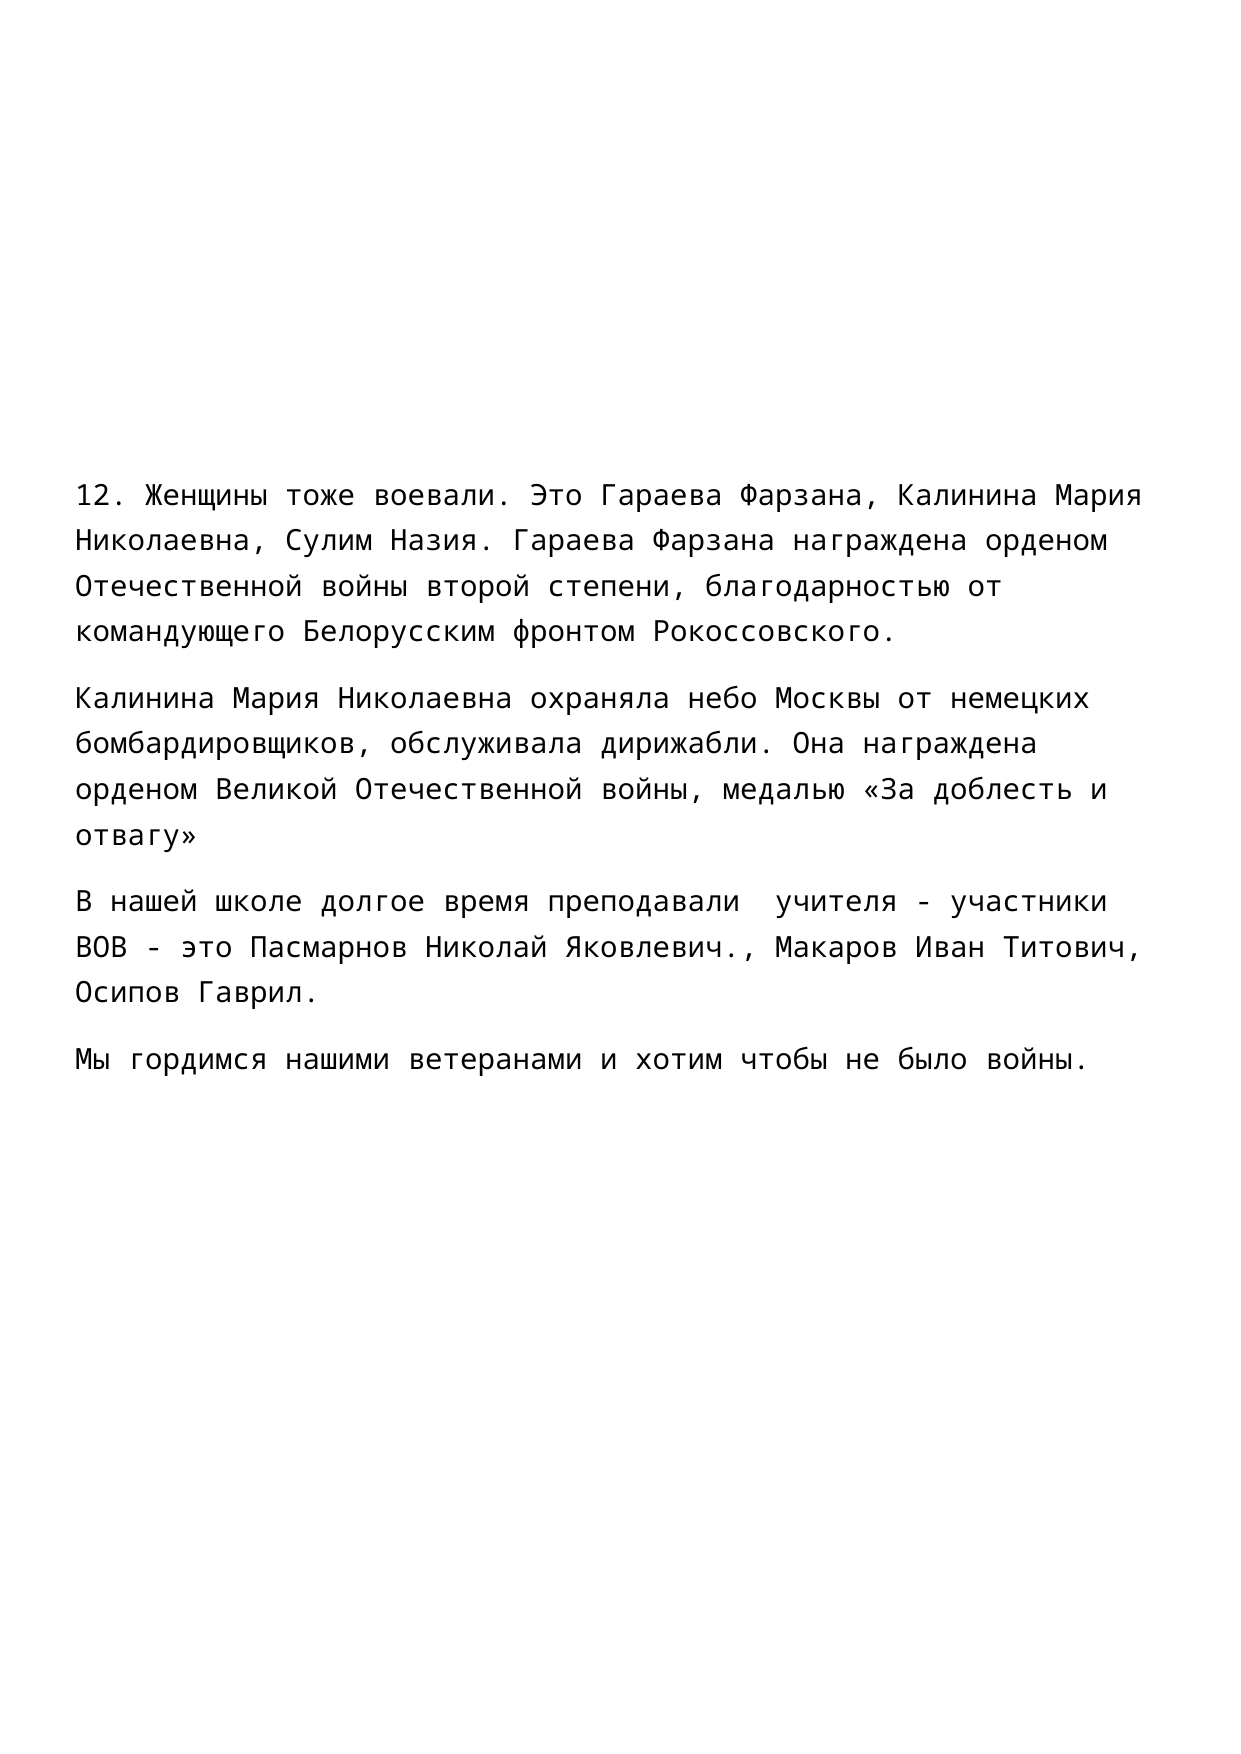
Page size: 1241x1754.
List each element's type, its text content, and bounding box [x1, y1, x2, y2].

text В нашей школе долгое время преподавали учителя - участники ВОВ - это Пасмарнов Николай Яковлевич., Макаров Иван Титович, Осипов Гаврил. [75, 880, 1165, 1011]
text Калинина Мария Николаевна охраняла небо Москвы от немецких бомбардировщиков, обслуживала дирижабли. Она награждена орденом Великой Отечественной войны, медалью «За доблесть и отвагу» [75, 677, 1165, 854]
text Мы гордимся нашими ветеранами и хотим чтобы не было войны. [75, 1038, 1165, 1078]
text 12. Женщины тоже воевали. Это Гараева Фарзана, Калинина Мария Николаевна, Сулим Назия. Гараева Фарзана награждена орденом Отечественной войны второй степени, благодарностью от командующего Белорусским фронтом Рокоссовского. [75, 474, 1165, 650]
